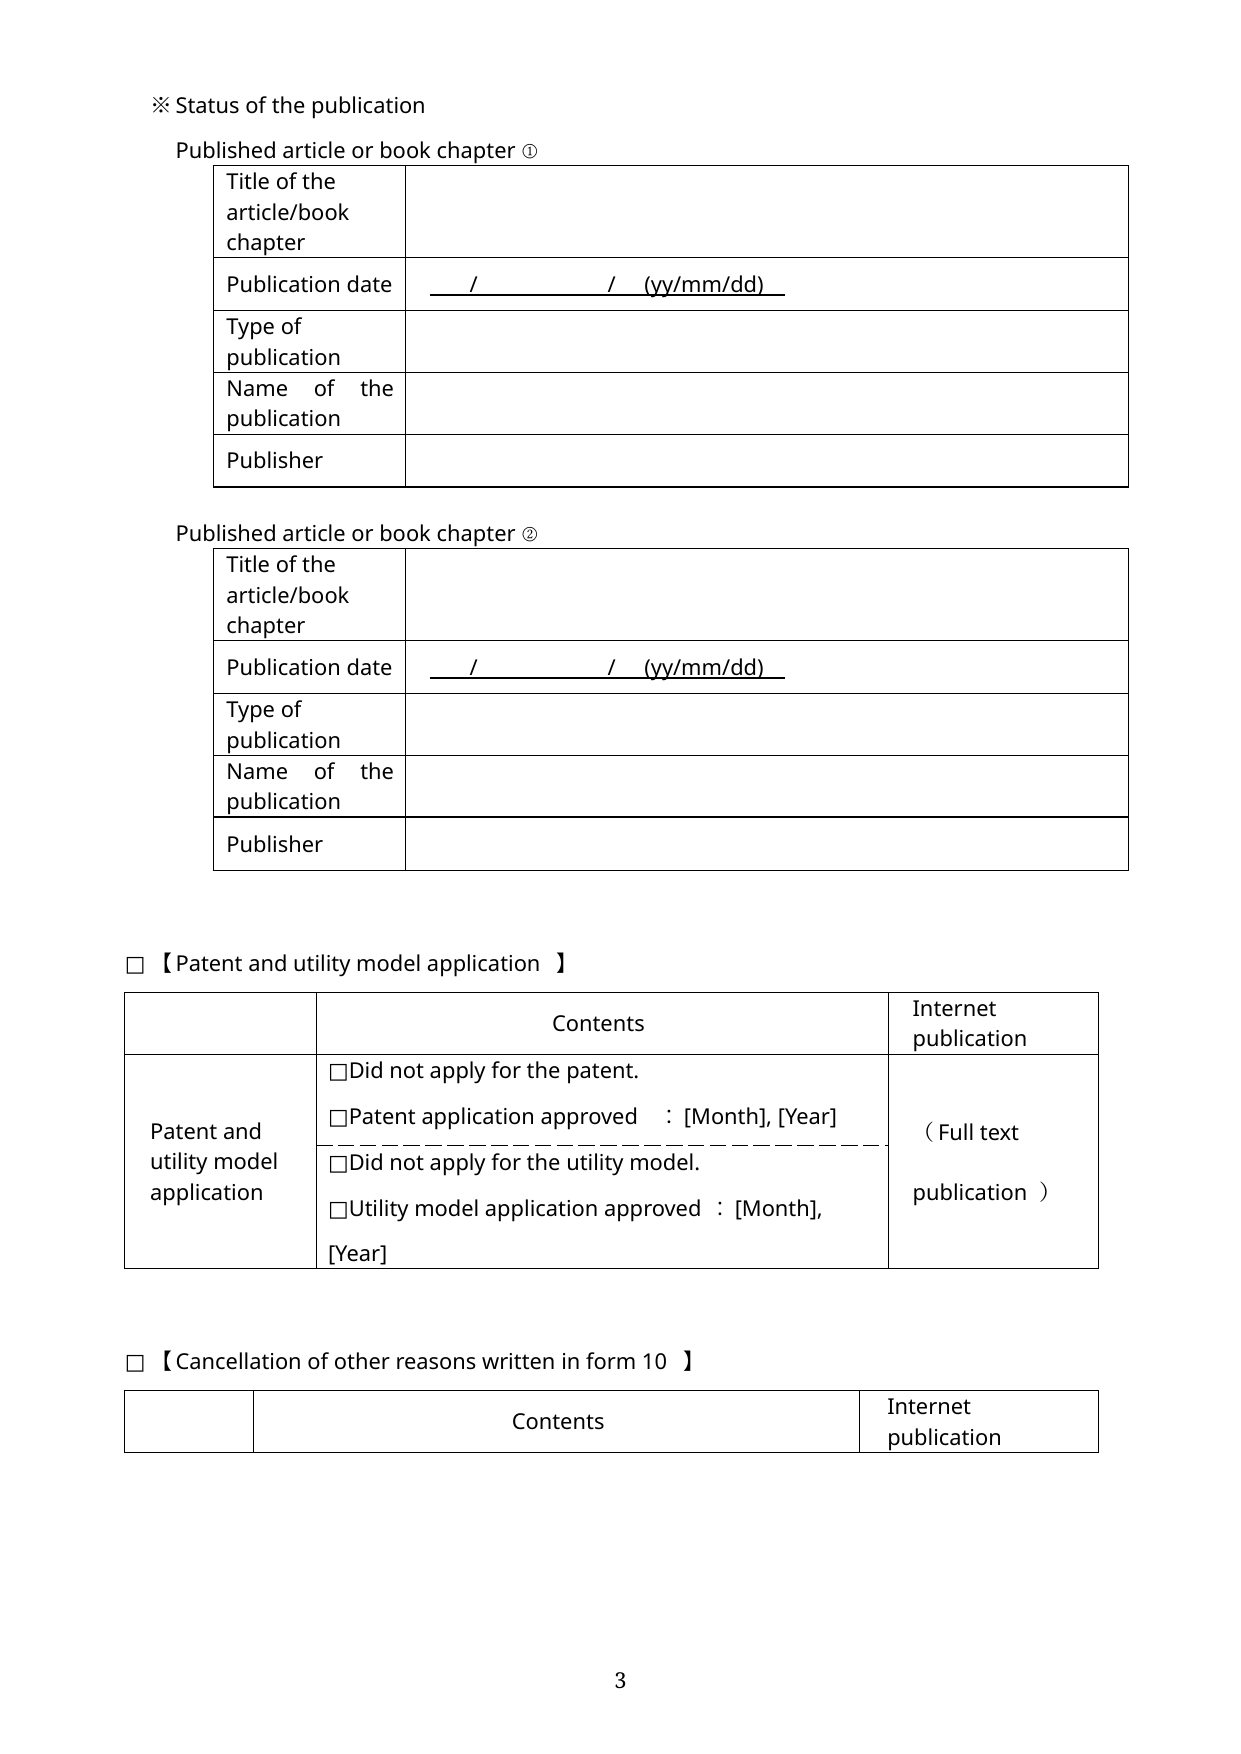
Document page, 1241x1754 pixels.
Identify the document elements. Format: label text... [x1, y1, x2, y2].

table_cell Type of publication [214, 694, 405, 755]
table_header Internet publication [860, 1391, 1098, 1452]
table_header [406, 549, 1128, 640]
table_cell / / (yy/mm/dd) [406, 258, 1128, 310]
text ※Status of the publication [124, 74, 1116, 135]
table_cell □Did not apply for the utility model. □Utility model application approved：[Month], [Year] [317, 1145, 888, 1268]
text Published article or book chapter ② [124, 518, 1116, 548]
table_cell Name of the publication [214, 756, 405, 816]
table_cell □Did not apply for the patent. □Patent application approved：[Month], [Year] [317, 1055, 888, 1145]
table_cell Publication date [214, 641, 405, 693]
table_cell Name of the publication [214, 373, 405, 433]
text □【Cancellation of other reasons written in form 10】 [124, 1329, 1116, 1390]
table_header Internet publication [889, 993, 1098, 1053]
table_header [406, 166, 1128, 257]
table_header Contents [317, 993, 888, 1053]
table_cell [406, 311, 1128, 372]
table_cell （Full text publication） [889, 1055, 1098, 1268]
table_cell Publisher [214, 435, 405, 486]
text □【Patent and utility model application】 [124, 931, 1116, 992]
table_cell Publisher [214, 818, 405, 869]
table_header Title of the article/book chapter [214, 166, 405, 257]
table_cell [406, 373, 1128, 433]
table_header [125, 993, 316, 1053]
text Published article or book chapter ① [124, 135, 1116, 165]
table_header Title of the article/book chapter [214, 549, 405, 640]
table_cell / / (yy/mm/dd) [406, 641, 1128, 693]
table_cell [406, 694, 1128, 755]
table_header Contents [254, 1391, 859, 1452]
table_header [125, 1391, 253, 1452]
table_cell [406, 756, 1128, 816]
table_cell Patent and utility model application [125, 1055, 316, 1268]
table_cell Type of publication [214, 311, 405, 372]
table_cell [406, 818, 1128, 869]
table_cell [406, 435, 1128, 486]
table_cell Publication date [214, 258, 405, 310]
